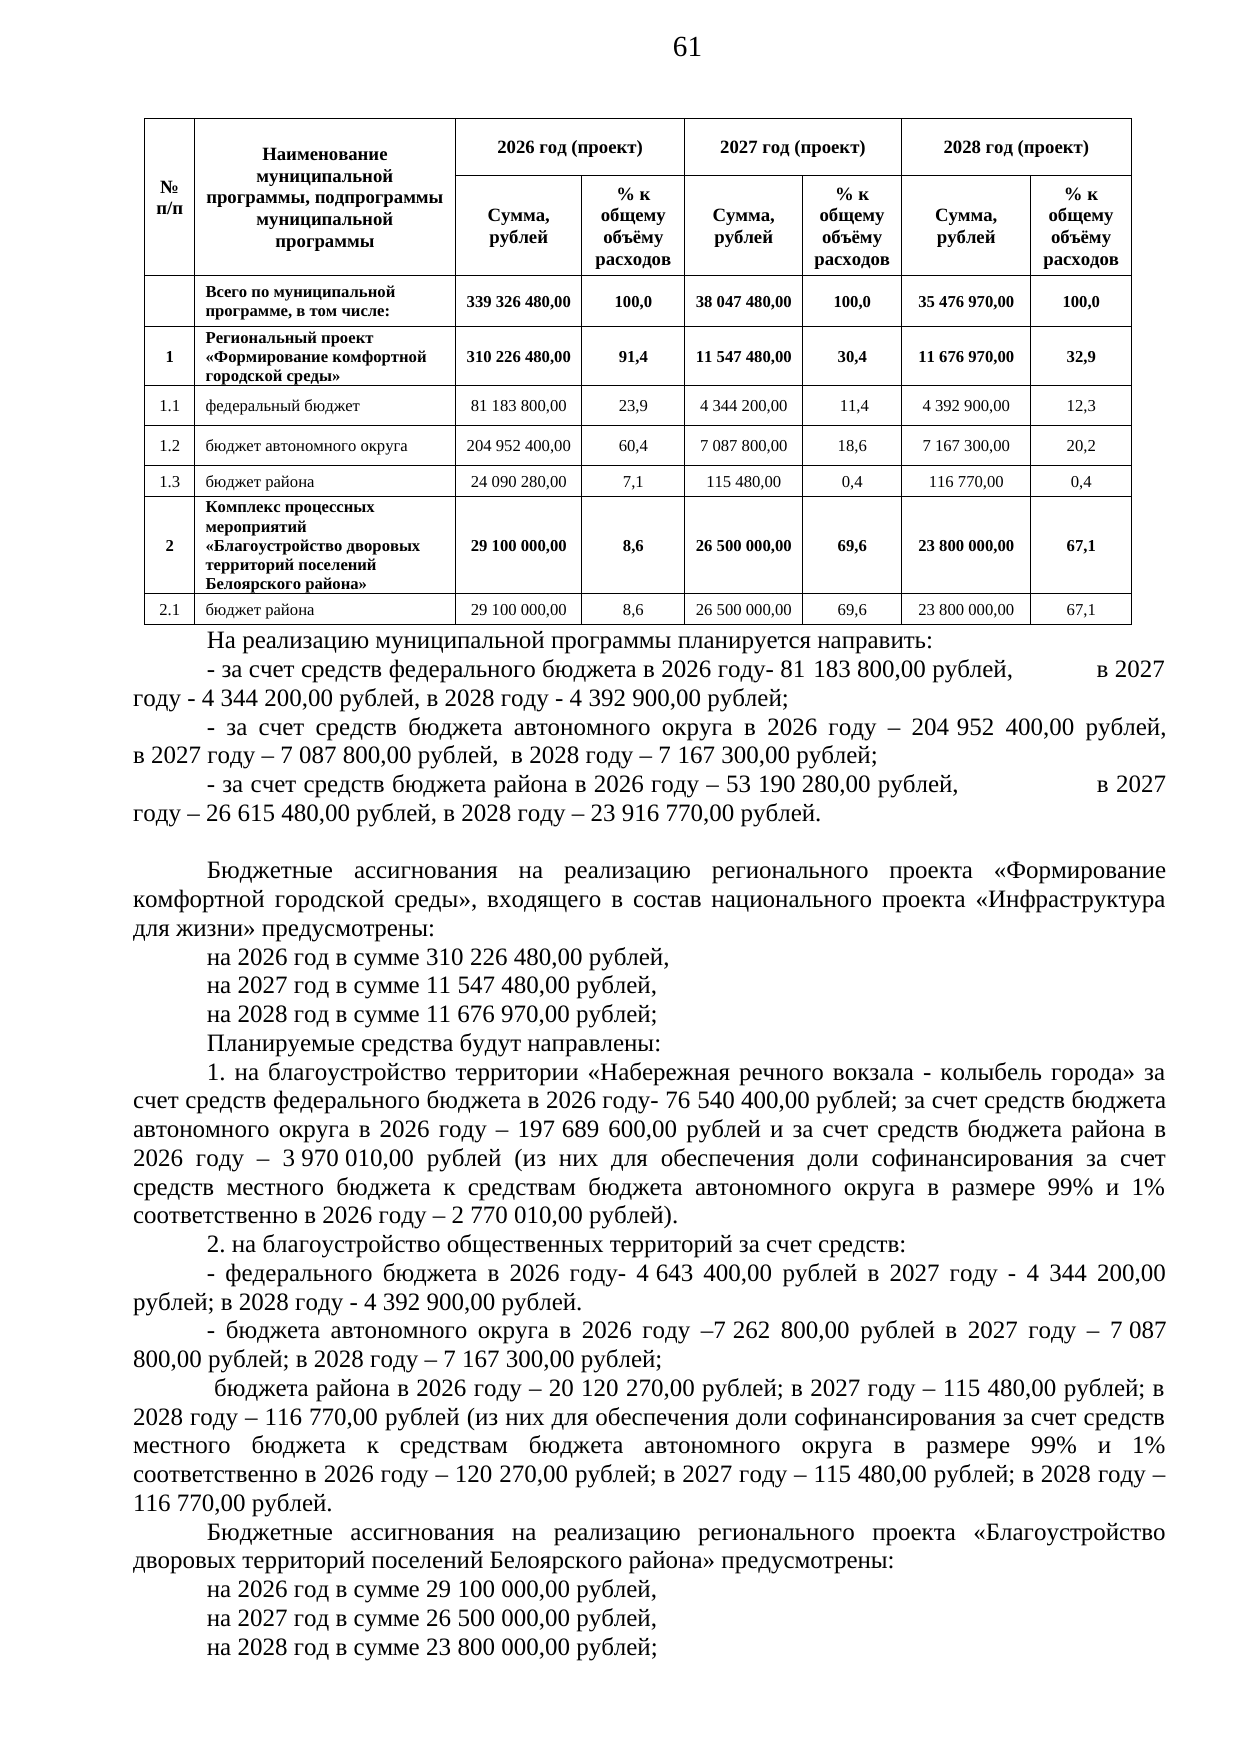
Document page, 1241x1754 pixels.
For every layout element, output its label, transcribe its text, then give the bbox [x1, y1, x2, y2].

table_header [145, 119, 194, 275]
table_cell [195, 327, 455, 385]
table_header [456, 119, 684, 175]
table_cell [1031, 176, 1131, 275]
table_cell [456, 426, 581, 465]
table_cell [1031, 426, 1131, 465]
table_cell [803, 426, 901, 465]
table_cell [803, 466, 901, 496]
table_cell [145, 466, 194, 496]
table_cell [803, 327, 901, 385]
text на 2026 год в сумме 310 226 480,00 рублей, [133, 942, 1167, 970]
text Бюджетные ассигнования на реализацию регионального проекта «Формирование комфортной городской среды», входящего в состав национального проекта «Инфраструктура для жизни» предусмотрены: [133, 855, 1167, 942]
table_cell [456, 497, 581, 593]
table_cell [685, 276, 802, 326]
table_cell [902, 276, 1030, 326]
text Планируемые средства будут направлены: [133, 1028, 1167, 1057]
text Бюджетные ассигнования на реализацию регионального проекта «Благоустройство дворовых территорий поселений Белоярского района» предусмотрены: [133, 1517, 1167, 1574]
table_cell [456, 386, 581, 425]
text на 2028 год в сумме 11 676 970,00 рублей; [133, 999, 1167, 1028]
text - за счет средств бюджета автономного округа в 2026 году – 204 952 400,00 рублей, в 2027 году – 7 087 800,00 рублей, в 2028 году – 7 167 300,00 рублей; [133, 712, 1167, 769]
text 1. на благоустройство территории «Набережная речного вокзала - колыбель города» за счет средств федерального бюджета в 2026 году- 76 540 400,00 рублей; за счет средств бюджета автономного округа в 2026 году – 197 689 600,00 рублей и за счет средств бюджета района в 2026 году – 3 970 010,00 рублей (из них для обеспечения доли софинансирования за счет средств местного бюджета к средствам бюджета автономного округа в размере 99% и 1% соответственно в 2026 году – 2 770 010,00 рублей). [133, 1057, 1167, 1229]
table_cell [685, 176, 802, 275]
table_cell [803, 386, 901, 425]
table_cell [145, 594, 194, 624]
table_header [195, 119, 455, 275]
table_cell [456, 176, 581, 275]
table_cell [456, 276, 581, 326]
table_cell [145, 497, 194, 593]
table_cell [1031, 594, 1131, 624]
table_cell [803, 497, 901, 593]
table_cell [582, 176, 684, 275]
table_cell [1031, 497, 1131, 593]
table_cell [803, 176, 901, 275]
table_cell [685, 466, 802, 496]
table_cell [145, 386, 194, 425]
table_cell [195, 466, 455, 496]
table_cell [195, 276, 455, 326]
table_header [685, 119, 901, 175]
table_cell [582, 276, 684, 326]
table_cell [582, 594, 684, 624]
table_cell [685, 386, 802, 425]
text на 2026 год в сумме 29 100 000,00 рублей, [133, 1574, 1167, 1603]
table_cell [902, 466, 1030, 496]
text - бюджета автономного округа в 2026 году –7 262 800,00 рублей в 2027 году – 7 087 800,00 рублей; в 2028 году – 7 167 300,00 рублей; [133, 1315, 1167, 1373]
text - за счет средств федерального бюджета в 2026 году- 81 183 800,00 рублей, в 2027 году - 4 344 200,00 рублей, в 2028 году - 4 392 900,00 рублей; [133, 654, 1167, 712]
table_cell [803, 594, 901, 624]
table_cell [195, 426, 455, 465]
text 2. на благоустройство общественных территорий за счет средств: [133, 1229, 1167, 1258]
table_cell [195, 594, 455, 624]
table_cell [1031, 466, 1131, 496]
text - за счет средств бюджета района в 2026 году – 53 190 280,00 рублей, в 2027 году – 26 615 480,00 рублей, в 2028 году – 23 916 770,00 рублей. [133, 769, 1167, 827]
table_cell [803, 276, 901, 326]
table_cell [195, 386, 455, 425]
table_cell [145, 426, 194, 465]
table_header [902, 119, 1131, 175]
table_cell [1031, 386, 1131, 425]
text бюджета района в 2026 году – 20 120 270,00 рублей; в 2027 году – 115 480,00 рублей; в 2028 году – 116 770,00 рублей (из них для обеспечения доли софинансирования за счет средств местного бюджета к средствам бюджета автономного округа в размере 99% и 1% соответственно в 2026 году – 120 270,00 рублей; в 2027 году – 115 480,00 рублей; в 2028 году – 116 770,00 рублей. [133, 1373, 1167, 1517]
text на 2027 год в сумме 11 547 480,00 рублей, [133, 970, 1167, 999]
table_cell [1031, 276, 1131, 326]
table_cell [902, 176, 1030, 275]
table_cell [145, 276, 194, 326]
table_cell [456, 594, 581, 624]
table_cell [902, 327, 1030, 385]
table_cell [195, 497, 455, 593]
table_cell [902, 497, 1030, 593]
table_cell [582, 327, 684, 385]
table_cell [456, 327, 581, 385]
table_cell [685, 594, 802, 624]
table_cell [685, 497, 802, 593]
text на 2027 год в сумме 26 500 000,00 рублей, [133, 1603, 1167, 1632]
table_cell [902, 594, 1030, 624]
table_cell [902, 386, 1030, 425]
text на 2028 год в сумме 23 800 000,00 рублей; [133, 1632, 1167, 1660]
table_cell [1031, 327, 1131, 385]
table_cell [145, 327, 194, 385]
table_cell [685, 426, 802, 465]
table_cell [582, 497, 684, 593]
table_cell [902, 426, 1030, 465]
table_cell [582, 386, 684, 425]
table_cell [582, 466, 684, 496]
text - федерального бюджета в 2026 году- 4 643 400,00 рублей в 2027 году - 4 344 200,00 рублей; в 2028 году - 4 392 900,00 рублей. [133, 1258, 1167, 1315]
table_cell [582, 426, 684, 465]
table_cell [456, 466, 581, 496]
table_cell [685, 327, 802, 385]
text На реализацию муниципальной программы планируется направить: [133, 625, 1167, 654]
